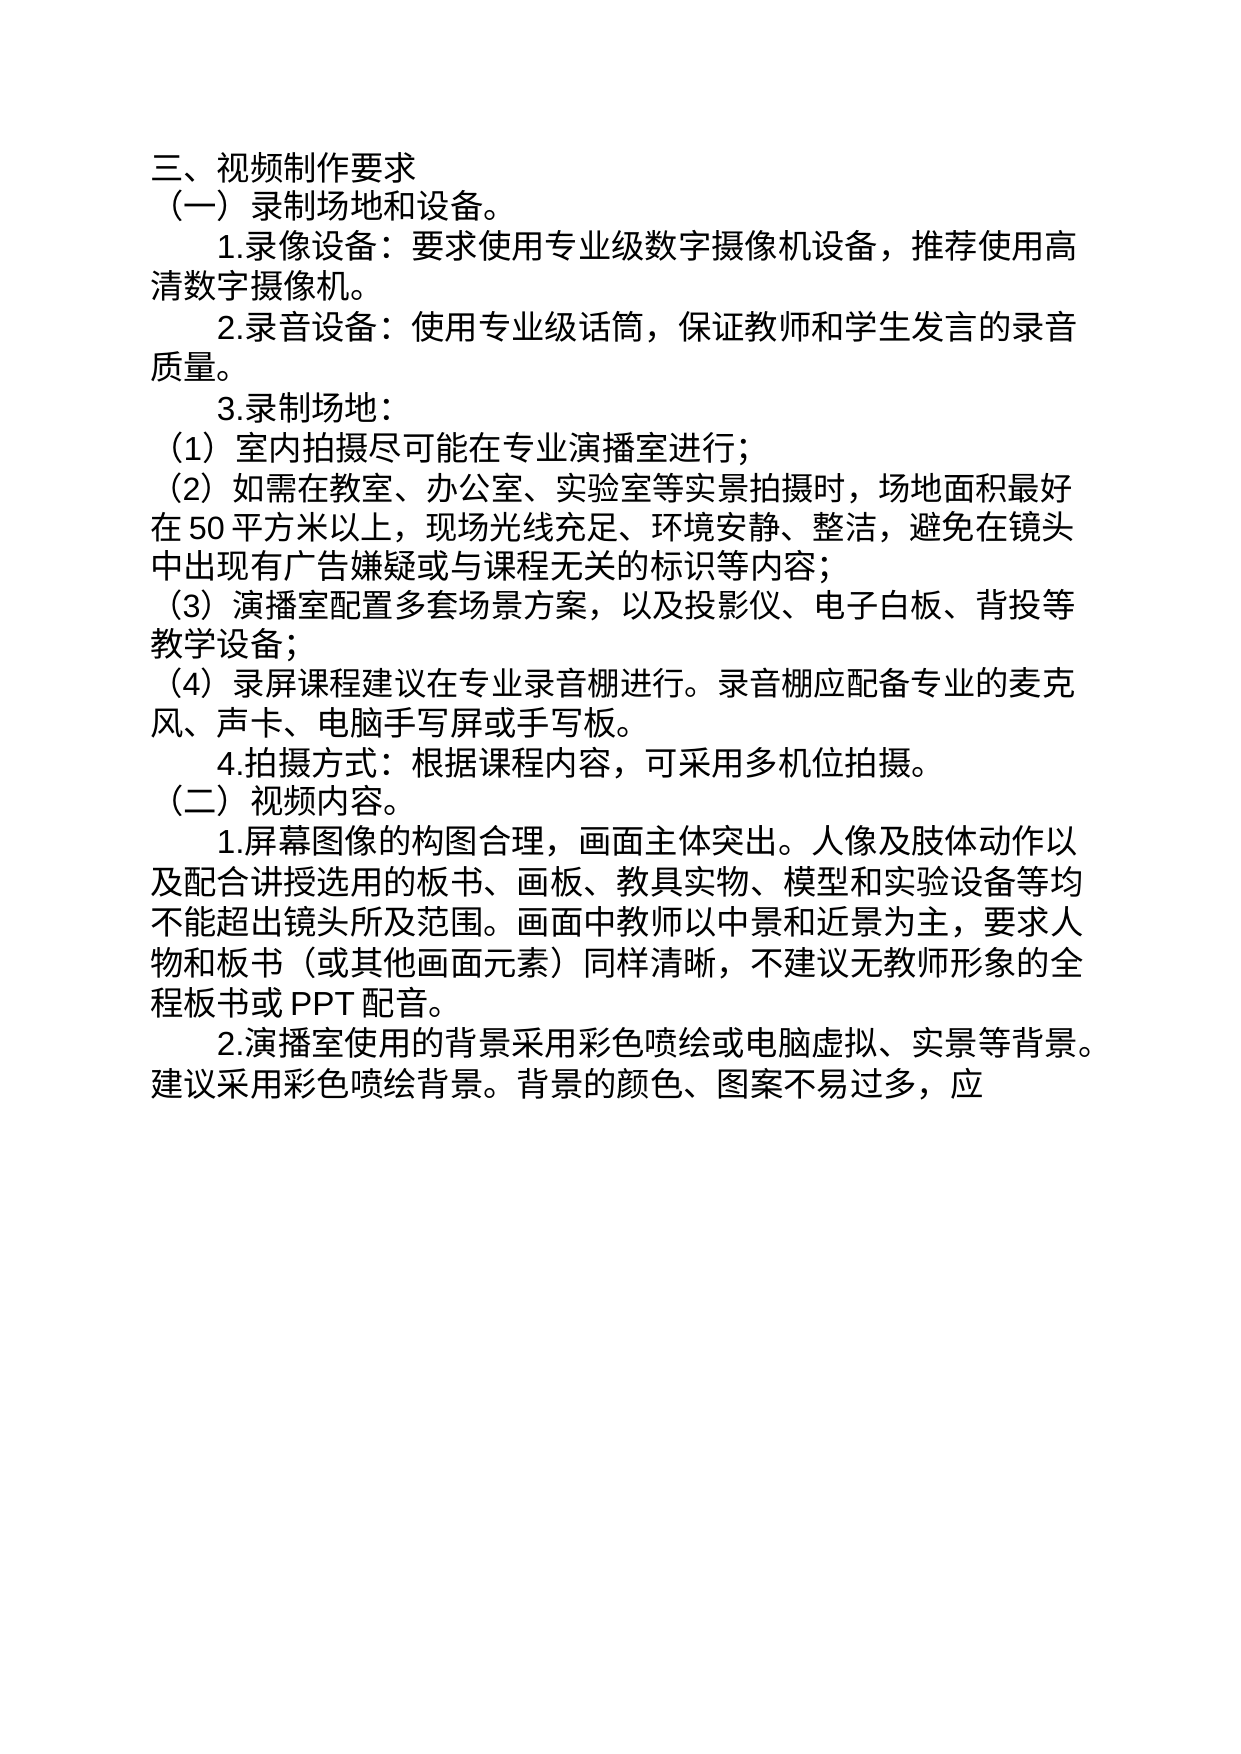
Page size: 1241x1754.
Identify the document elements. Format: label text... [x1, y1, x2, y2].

text （二）视频内容。 [150, 783, 1090, 821]
text （1）室内拍摄尽可能在专业演播室进行； [150, 428, 1090, 469]
text 三、视频制作要求 [150, 150, 1090, 188]
text 4.拍摄方式：根据课程内容，可采用多机位拍摄。 [150, 743, 1090, 783]
text （2）如需在教室、办公室、实验室等实景拍摄时，场地面积最好在50平方米以上，现场光线充足、环境安静、整洁，避免在镜头中出现有广告嫌疑或与课程无关的标识等内容； [150, 469, 1090, 586]
text （3）演播室配置多套场景方案，以及投影仪、电子白板、背投等教学设备； [150, 586, 1090, 664]
text 2.录音设备：使用专业级话筒，保证教师和学生发言的录音质量。 [150, 307, 1090, 388]
text 3.录制场地： [150, 388, 1090, 428]
text 1.录像设备：要求使用专业级数字摄像机设备，推荐使用高清数字摄像机。 [150, 226, 1090, 307]
text 1.屏幕图像的构图合理，画面主体突出。人像及肢体动作以及配合讲授选用的板书、画板、教具实物、模型和实验设备等均不能超出镜头所及范围。画面中教师以中景和近景为主，要求人物和板书（或其他画面元素）同样清晰，不建议无教师形象的全程板书或PPT配音。 [150, 821, 1090, 1023]
text （4）录屏课程建议在专业录音棚进行。录音棚应配备专业的麦克风、声卡、电脑手写屏或手写板。 [150, 664, 1090, 743]
text （一）录制场地和设备。 [150, 188, 1090, 226]
text 2.演播室使用的背景采用彩色喷绘或电脑虚拟、实景等背景。建议采用彩色喷绘背景。背景的颜色、图案不易过多，应 [150, 1023, 1090, 1104]
